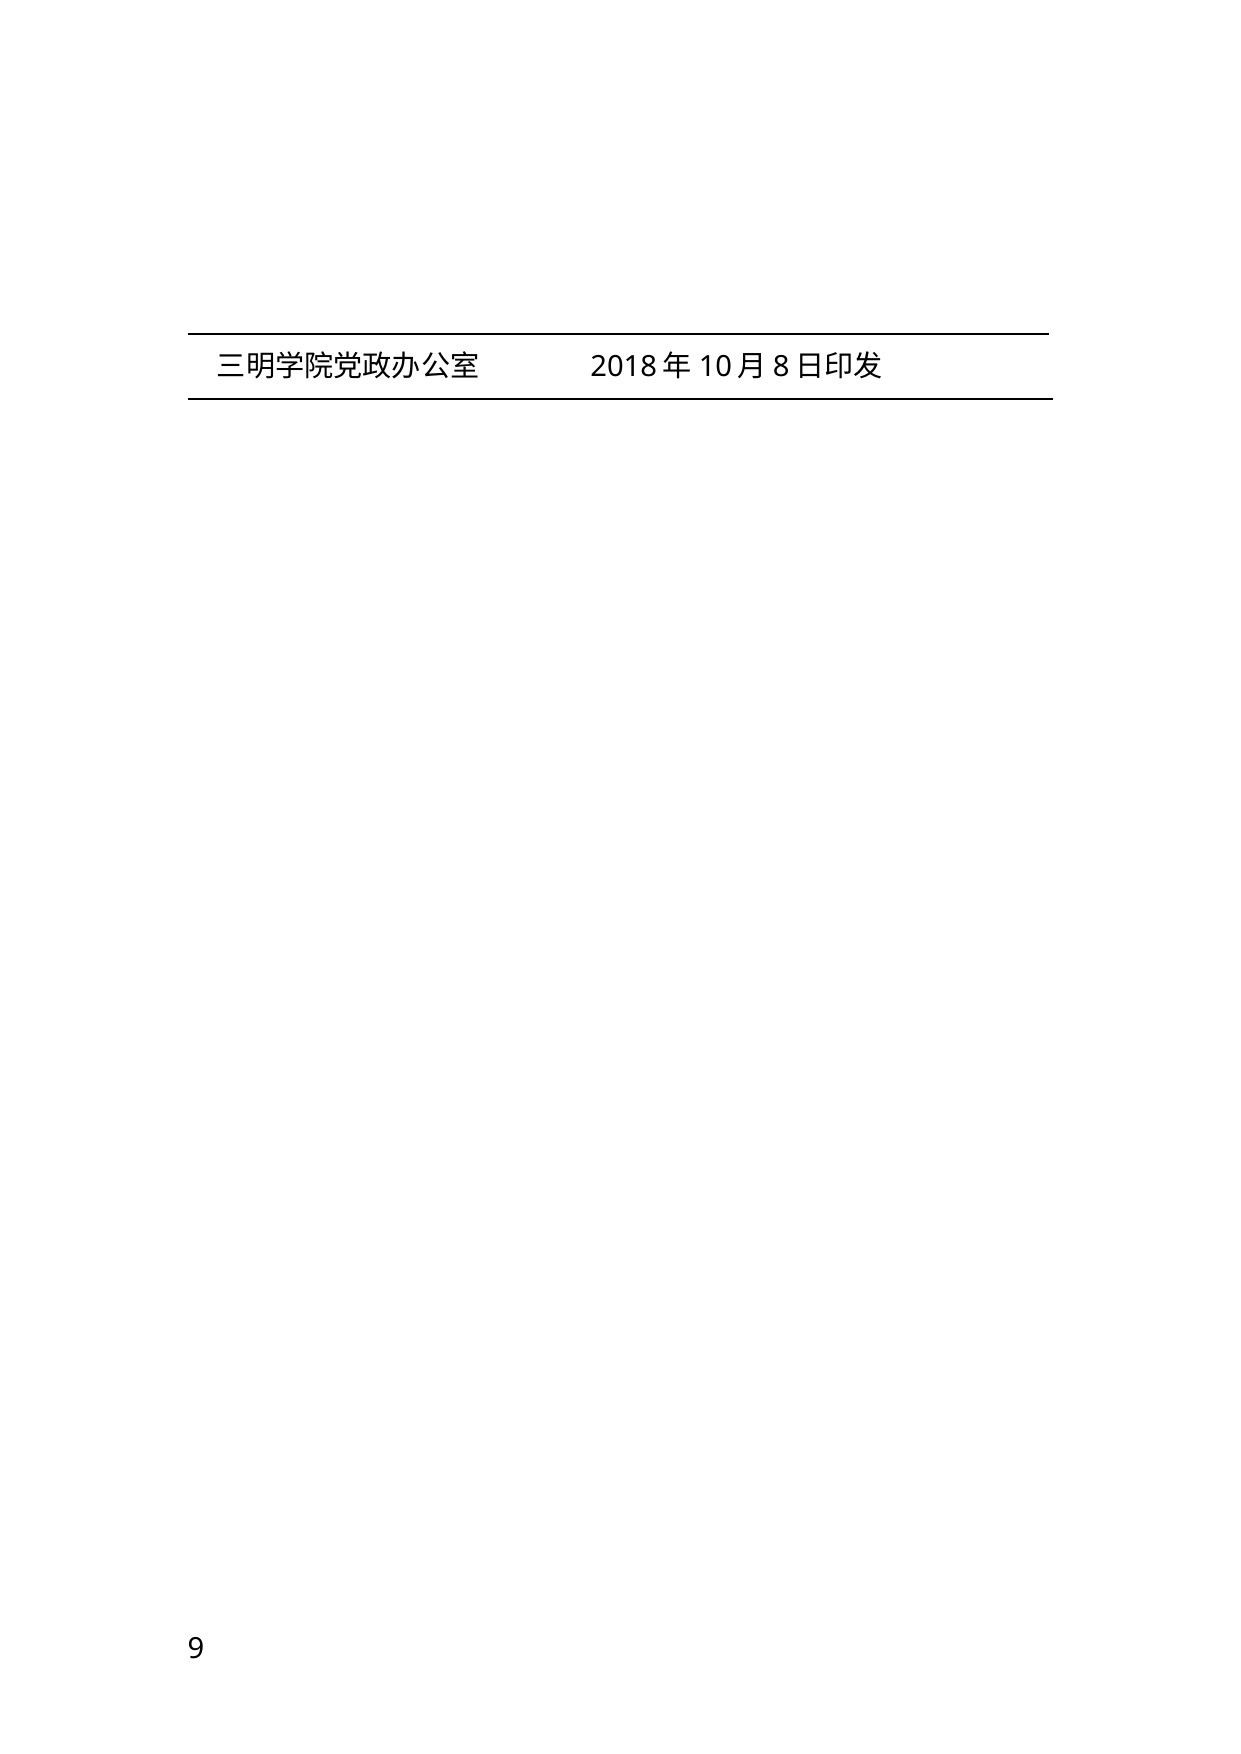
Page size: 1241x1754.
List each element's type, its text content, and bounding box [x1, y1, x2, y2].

text 三明学院党政办公室 2018年 10月8日印发 [187, 331, 1053, 396]
